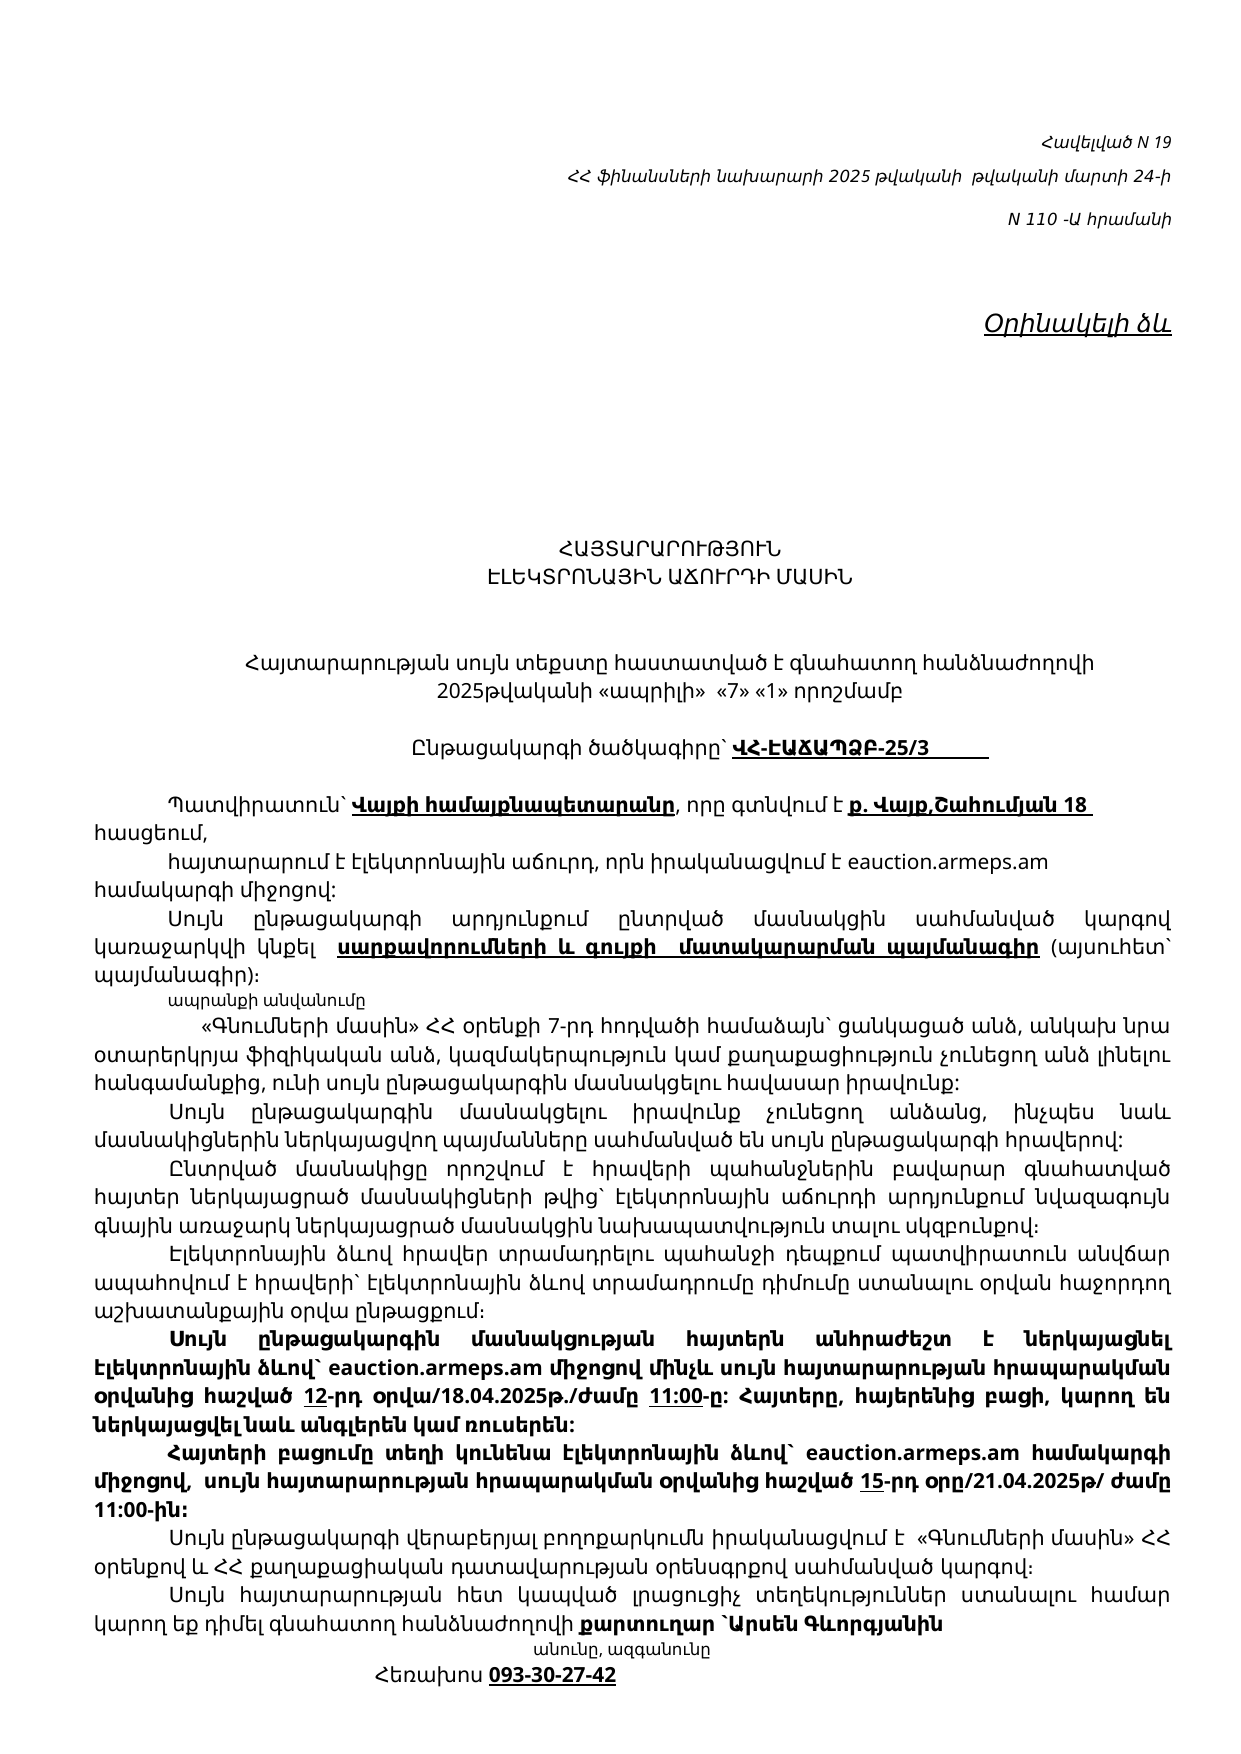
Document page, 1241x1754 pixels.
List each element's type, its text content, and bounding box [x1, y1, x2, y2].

text Հավելված N 19 [94, 131, 1171, 153]
text Հայտերի բացումը տեղի կունենա էլեկտրոնային ձևով` eauction.armeps.am համակարգի միջոցով, սույն հայտարարության հրապարակման օրվանից հաշված 15-րդ օրը/21.04.2025թ/ ժամը 11:00-ին։ [94, 1438, 1171, 1523]
text ՀԱՅՏԱՐԱՐՈՒԹՅՈՒՆ [94, 534, 1171, 562]
text Սույն ընթացակարգի արդյունքում ընտրված մասնակցին սահմանված կարգով կառաջարկվի կնքել սարքավորումների և գույքի մատակարարման պայմանագիր (այսուհետ` պայմանագիր)։ [94, 904, 1171, 989]
text Սույն հայտարարության հետ կապված լրացուցիչ տեղեկություններ ստանալու համար կարող եք դիմել գնահատող հանձնաժողովի քարտուղար `Արսեն Գևորգյանին [94, 1580, 1171, 1637]
text Հայտարարության սույն տեքստը հաստատված է գնահատող հանձնաժողովի [94, 648, 1171, 676]
text Ընթացակարգի ծածկագիրը` ՎՀ-ԷԱՃԱՊՁԲ-25/3 [94, 733, 1171, 761]
text N 110 -Ա հրամանի [94, 210, 1172, 229]
text Հեռախոս 093-30-27-42 [94, 1660, 1171, 1688]
text «Գնումների մասին» ՀՀ օրենքի 7-րդ հոդվածի համաձայն` ցանկացած անձ, անկախ նրա օտարերկրյա ֆիզիկական անձ, կազմակերպություն կամ քաղաքացիություն չունեցող անձ լինելու հանգամանքից, ունի սույն ընթացակարգին մասնակցելու հավասար իրավունք: [94, 1012, 1171, 1097]
text ՀՀ ֆինանսների նախարարի 2025 թվականի թվականի մարտի 24-ի [94, 165, 1171, 187]
text 2025թվականի «ապրիլի» «7» «1» որոշմամբ [94, 676, 1171, 704]
text Սույն ընթացակարգին մասնակցելու իրավունք չունեցող անձանց, ինչպես նաև մասնակիցներին ներկայացվող պայմանները սահմանված են սույն ընթացակարգի հրավերով: [94, 1097, 1171, 1154]
text Էլեկտրոնային ձևով հրավեր տրամադրելու պահանջի դեպքում պատվիրատուն անվճար ապահովում է հրավերի` էլեկտրոնային ձևով տրամադրումը դիմումը ստանալու օրվան հաջորդող աշխատանքային օրվա ընթացքում։ [94, 1239, 1171, 1324]
text Ընտրված մասնակիցը որոշվում է հրավերի պահանջներին բավարար գնահատված հայտեր ներկայացրած մասնակիցների թվից` էլեկտրոնային աճուրդի արդյունքում նվազագույն գնային առաջարկ ներկայացրած մասնակցին նախապատվություն տալու սկզբունքով։ [94, 1154, 1171, 1239]
text հայտարարում է էլեկտրոնային աճուրդ, որն իրականացվում է eauction.armeps.am համակարգի միջոցով: [94, 847, 1171, 904]
text Օրինակելի ձև [94, 309, 1172, 338]
text ԷԼԵԿՏՐՈՆԱՅԻՆ ԱՃՈՒՐԴԻ ՄԱՍԻՆ [94, 562, 1171, 591]
text անունը, ազգանունը [94, 1637, 1171, 1660]
text Սույն ընթացակարգին մասնակցության հայտերն անհրաժեշտ է ներկայացնել էլեկտրոնային ձևով` eauction.armeps.am միջոցով մինչև սույն հայտարարության հրապարակման օրվանից հաշված 12-րդ օրվա/18.04.2025թ./ժամը 11:00-ը: Հայտերը, հայերենից բացի, կարող են ներկայացվել նաև անգլերեն կամ ռուսերեն: [94, 1324, 1171, 1438]
text Սույն ընթացակարգի վերաբերյալ բողոքարկումն իրականացվում է «Գնումների մասին» ՀՀ օրենքով և ՀՀ քաղաքացիական դատավարության օրենսգրքով սահմանված կարգով։ [94, 1523, 1171, 1580]
text Պատվիրատուն` Վայքի համայքնապետարանը, որը գտնվում է ք. Վայք,Շահումյան 18 հասցեում, [94, 790, 1171, 847]
text ապրանքի անվանումը [94, 989, 1171, 1012]
